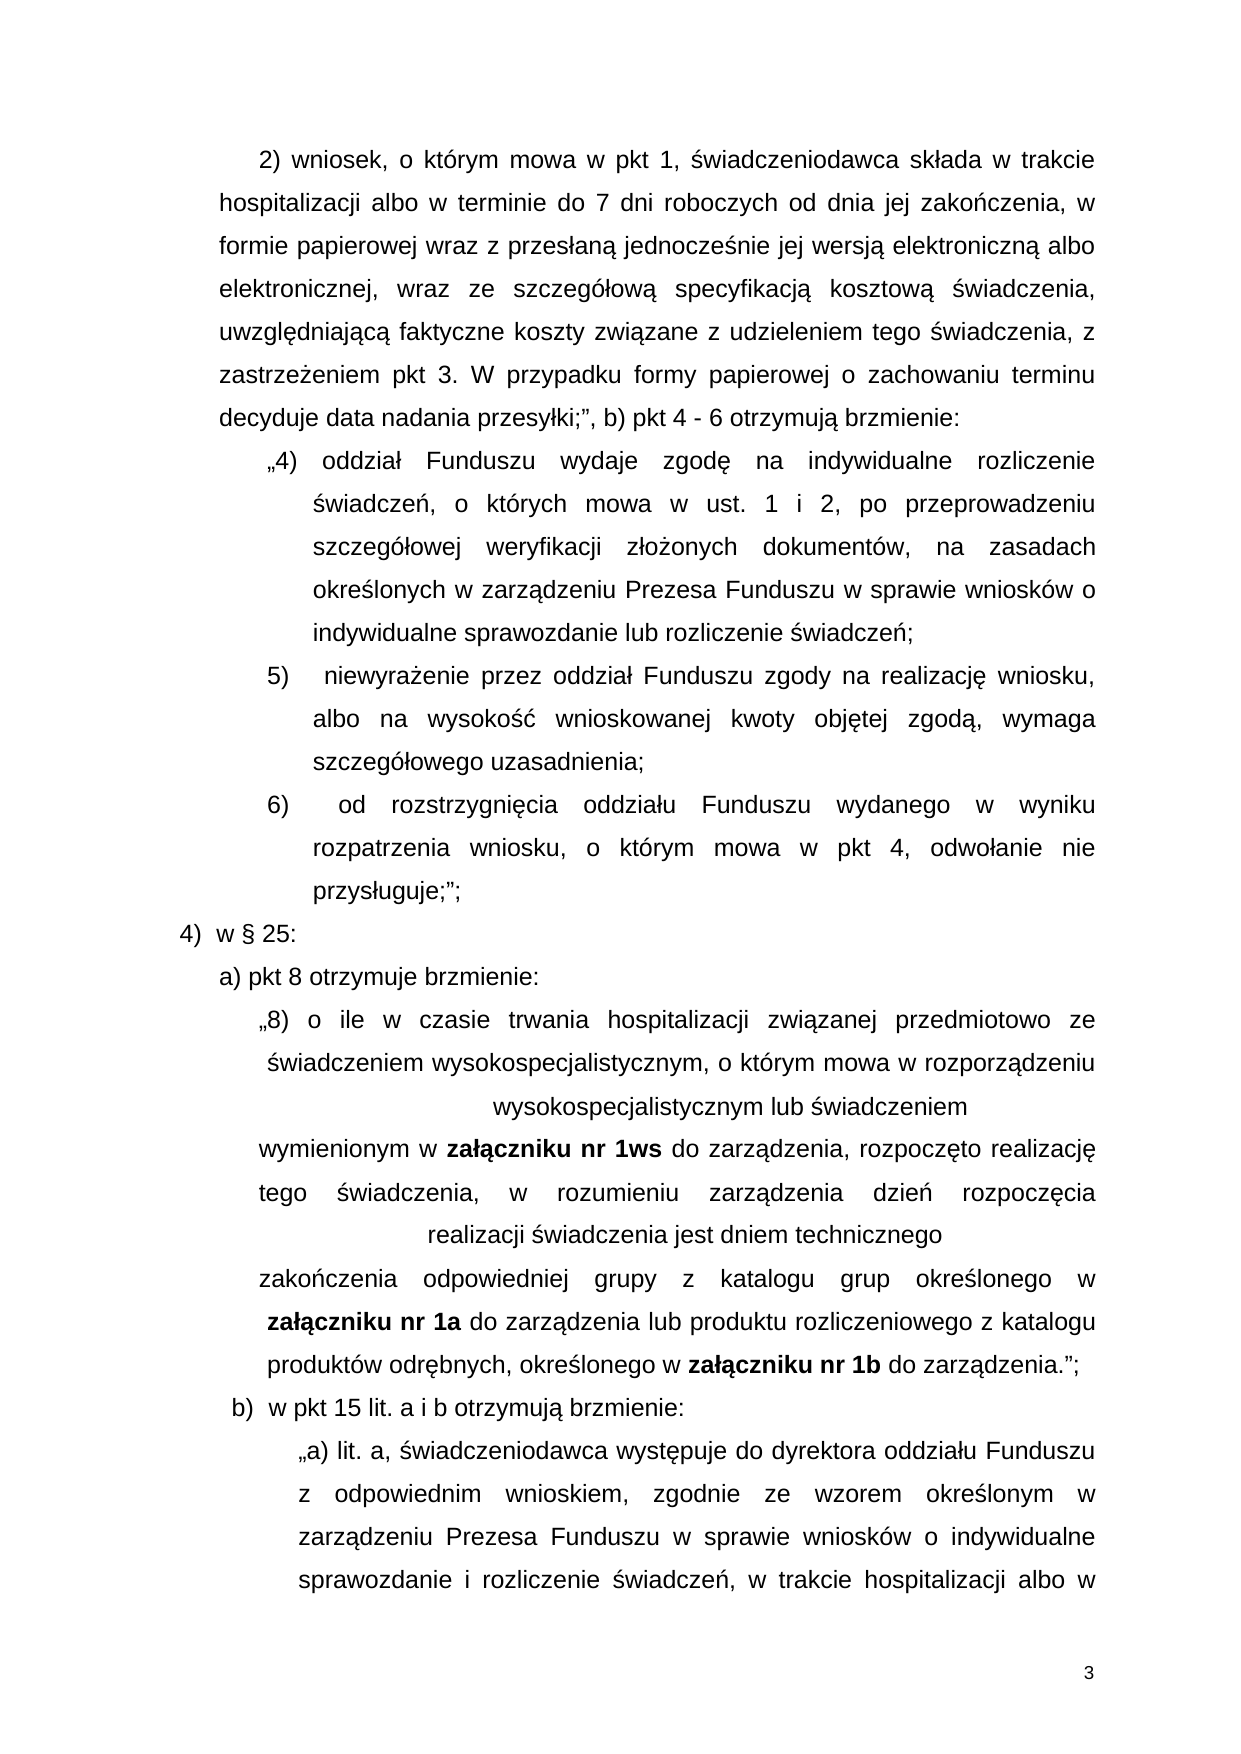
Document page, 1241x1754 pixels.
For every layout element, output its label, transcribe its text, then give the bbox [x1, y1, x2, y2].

list niewyrażenie przez oddział Funduszu zgody na realizację wniosku, albo na wysokość wnioskowanej kwoty objętej zgodą, wymaga szczegółowego uzasadnienia; [267, 650, 1097, 779]
text a) pkt 8 otrzymuje brzmienie: [219, 951, 1097, 994]
text „8) o ile w czasie trwania hospitalizacji związanej przedmiotowo ze świadczeniem wysokospecjalistycznym, o którym mowa w rozporządzeniu wysokospecjalistycznym lub świadczeniem [258, 994, 1097, 1123]
text wymienionym w załączniku nr 1ws do zarządzenia, rozpoczęto realizację tego świadczenia, w rozumieniu zarządzenia dzień rozpoczęcia realizacji świadczenia jest dniem technicznego [258, 1123, 1097, 1253]
list w § 25: [179, 908, 1097, 951]
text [298, 1425, 1097, 1597]
text zakończenia odpowiedniej grupy z katalogu grup określonego w załączniku nr 1a do zarządzenia lub produktu rozliczeniowego z katalogu produktów odrębnych, określonego w załączniku nr 1b do zarządzenia.”; [258, 1253, 1097, 1382]
text 2) wniosek, o którym mowa w pkt 1, świadczeniodawca składa w trakcie hospitalizacji albo w terminie do 7 dni roboczych od dnia jej zakończenia, w formie papierowej wraz z przesłaną jednocześnie jej wersją elektroniczną albo elektronicznej, wraz ze szczegółową specyfikacją kosztową świadczenia, uwzględniającą faktyczne koszty związane z udzieleniem tego świadczenia, z zastrzeżeniem pkt 3. W przypadku formy papierowej o zachowaniu terminu decyduje data nadania przesyłki;”, b) pkt 4 - 6 otrzymują brzmienie: [219, 134, 1097, 435]
list w pkt 15 lit. a i b otrzymują brzmienie: [231, 1382, 1097, 1425]
text „4) oddział Funduszu wydaje zgodę na indywidualne rozliczenie świadczeń, o których mowa w ust. 1 i 2, po przeprowadzeniu szczegółowej weryfikacji złożonych dokumentów, na zasadach określonych w zarządzeniu Prezesa Funduszu w sprawie wniosków o indywidualne sprawozdanie lub rozliczenie świadczeń; [267, 435, 1097, 650]
list od rozstrzygnięcia oddziału Funduszu wydanego w wyniku rozpatrzenia wniosku, o którym mowa w pkt 4, odwołanie nie przysługuje;”; [267, 779, 1097, 908]
